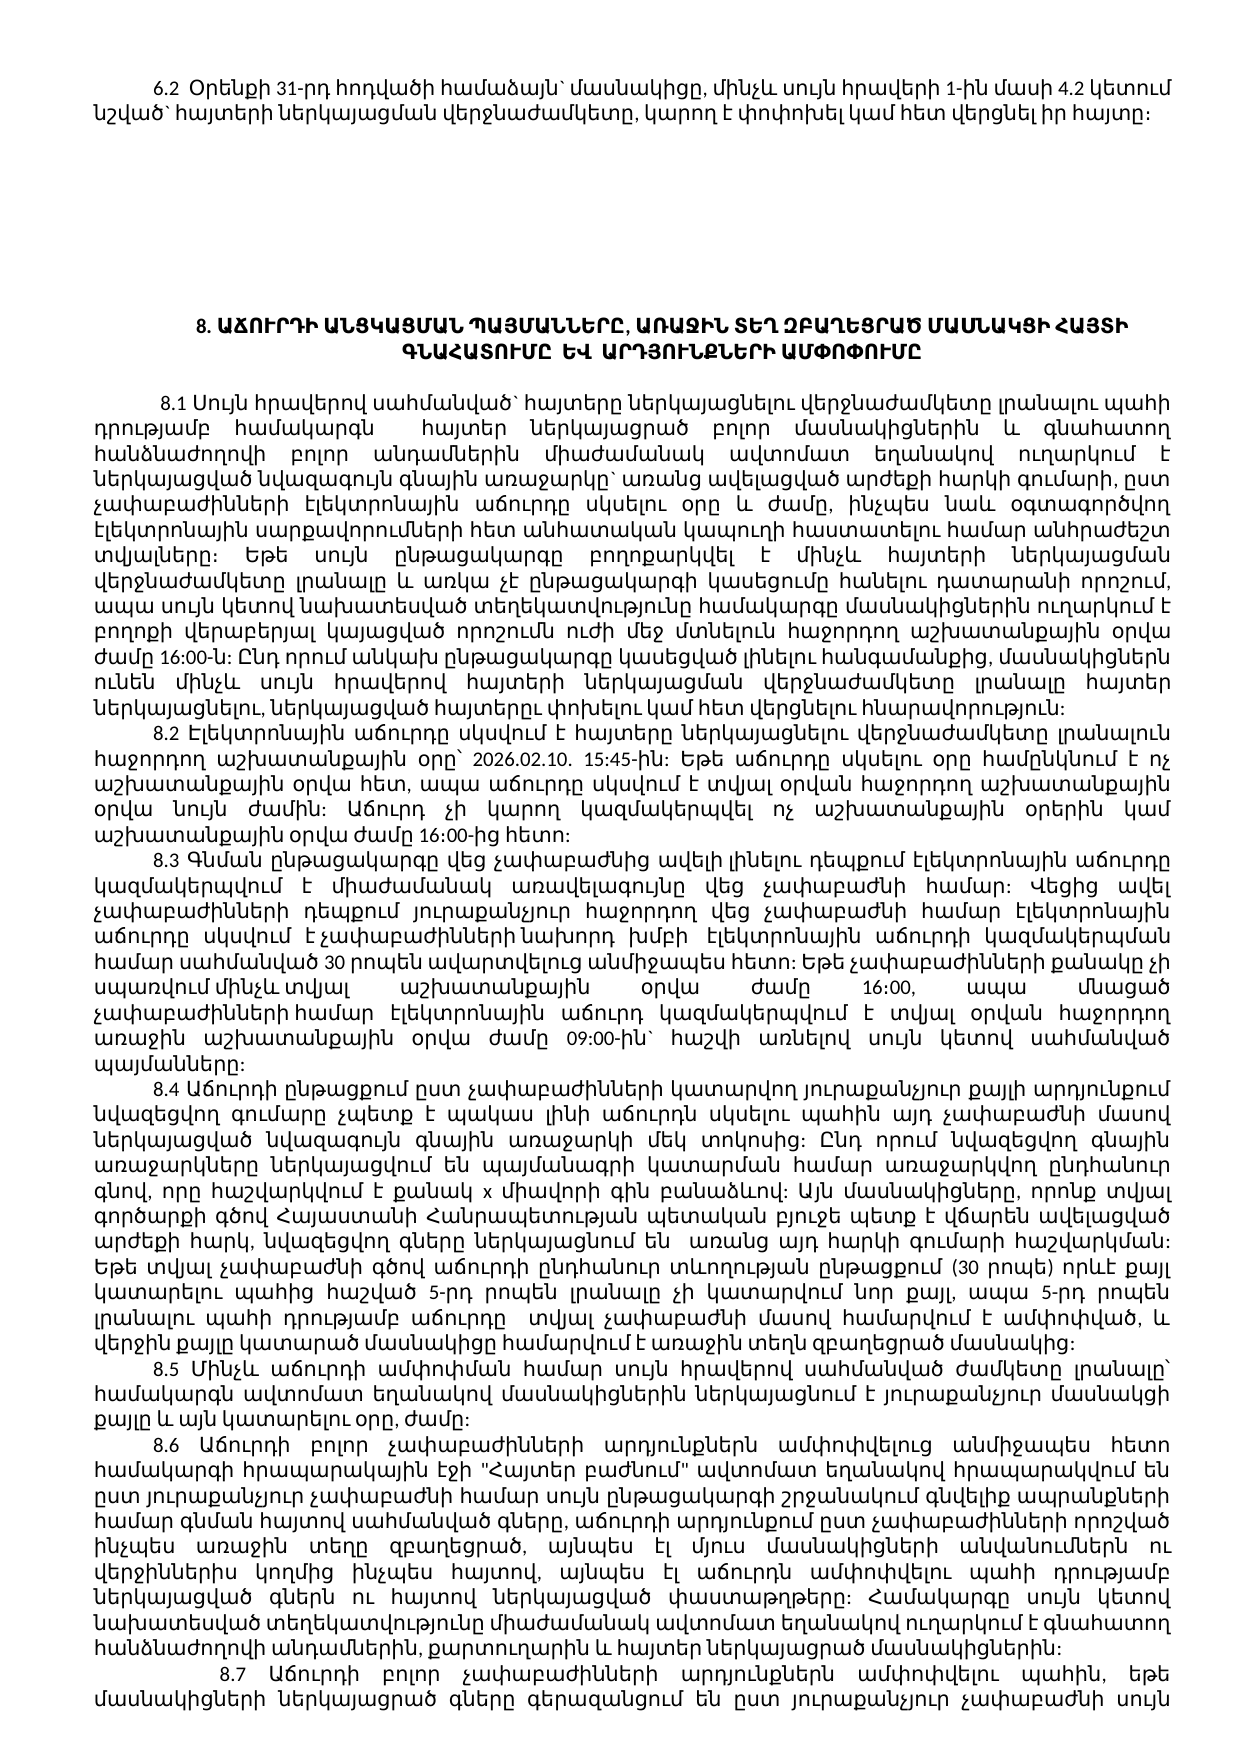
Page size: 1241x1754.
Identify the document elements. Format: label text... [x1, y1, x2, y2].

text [94, 1661, 1171, 1712]
text 8.2 Էլեկտրոնային աճուրդը սկսվում է հայտերը ներկայացնելու վերջնաժամկետը լրանալուն հաջորդող աշխատանքային օրը՝ 2026.02.10. 15:45 -ին: Եթե աճուրդը սկսելու օրը համընկնում է ոչ աշխատանքային օրվա հետ, ապա աճուրդը սկսվում է տվյալ օրվան հաջորդող աշխատանքային օրվա նույն ժամին: Աճուրդ չի կարող կազմակերպվել ոչ աշխատանքային օրերին կամ աշխատանքային օրվա ժամը 16։00-ից հետո: [94, 720, 1171, 847]
text 8.6 Աճուրդի բոլոր չափաբաժինների արդյունքներն ամփոփվելուց անմիջապես հետո համակարգի հրապարակային էջի "Հայտեր բաժնում" ավտոմատ եղանակով հրապարակվում են ըստ յուրաքանչյուր չափաբաժնի համար սույն ընթացակարգի շրջանակում գնվելիք ապրանքների համար գնման հայտով սահմանված գները, աճուրդի արդյունքում ըստ չափաբաժինների որոշված ինչպես առաջին տեղը զբաղեցրած, այնպես էլ մյուս մասնակիցների անվանումներն ու վերջիններիս կողմից ինչպես հայտով, այնպես էլ աճուրդն ամփոփվելու պահի դրությամբ ներկայացված գներն ու հայտով ներկայացված փաստաթղթերը: Համակարգը սույն կետով նախատեսված տեղեկատվությունը միաժամանակ ավտոմատ եղանակով ուղարկում է գնահատող հանձնաժողովի անդամներին, քարտուղարին և հայտեր ներկայացրած մասնակիցներին: [94, 1432, 1171, 1661]
text 8.3 Գնման ընթացակարգը վեց չափաբաժնից ավելի լինելու դեպքում էլեկտրոնային աճուրդը կազմակերպվում է միաժամանակ առավելագույնը վեց չափաբաժնի համար: Վեցից ավել չափաբաժինների դեպքում յուրաքանչյուր հաջորդող վեց չափաբաժնի համար էլեկտրոնային աճուրդը սկսվում է չափաբաժինների նախորդ խմբի էլեկտրոնային աճուրդի կազմակերպման համար սահմանված 30 րոպեն ավարտվելուց անմիջապես հետո: Եթե չափաբաժինների քանակը չի սպառվում մինչև տվյալ աշխատանքային օրվա ժամը 16։00, ապա մնացած չափաբաժինների համար էլեկտրոնային աճուրդ կազմակերպվում է տվյալ օրվան հաջորդող առաջին աշխատանքային օրվա ժամը 09:00-ին` հաշվի առնելով սույն կետով սահմանված պայմանները: [94, 847, 1171, 1076]
text 6.2 Օրենքի 31-րդ հոդվածի համաձայն` մասնակիցը, մինչև սույն հրավերի 1-ին մասի 4.2 կետում նշված` հայտերի ներկայացման վերջնաժամկետը, կարող է փոփոխել կամ հետ վերցնել իր հայտը։ [94, 75, 1171, 126]
text ԳՆԱՀԱՏՈՒՄԸ ԵՎ ԱՐԴՅՈՒՆՔՆԵՐԻ ԱՄՓՈՓՈՒՄԸ [94, 339, 1171, 364]
text 8. ԱՃՈՒՐԴԻ ԱՆՑԿԱՑՄԱՆ ՊԱՅՄԱՆՆԵՐԸ, ԱՌԱՋԻՆ ՏԵՂ ԶԲԱՂԵՑՐԱԾ ՄԱՍՆԱԿՑԻ ՀԱՅՏԻ [94, 314, 1171, 339]
text 8.5 Մինչև աճուրդի ամփոփման համար սույն հրավերով սահմանված ժամկետը լրանալը՝ համակարգն ավտոմատ եղանակով մասնակիցներին ներկայացնում է յուրաքանչյուր մասնակցի քայլը և այն կատարելու օրը, ժամը: [94, 1356, 1171, 1432]
text 8.4 Աճուրդի ընթացքում ըստ չափաբաժինների կատարվող յուրաքանչյուր քայլի արդյունքում նվազեցվող գումարը չպետք է պակաս լինի աճուրդն սկսելու պահին այդ չափաբաժնի մասով ներկայացված նվազագույն գնային առաջարկի մեկ տոկոսից: Ընդ որում նվազեցվող գնային առաջարկները ներկայացվում են պայմանագրի կատարման համար առաջարկվող ընդհանուր գնով, որը հաշվարկվում է քանակ x միավորի գին բանաձևով: Այն մասնակիցները, որոնք տվյալ գործարքի գծով Հայաստանի Հանրապետության պետական բյուջե պետք է վճարեն ավելացված արժեքի հարկ, նվազեցվող գները ներկայացնում են առանց այդ հարկի գումարի հաշվարկման: Եթե տվյալ չափաբաժնի գծով աճուրդի ընդհանուր տևողության ընթացքում (30 րոպե) որևէ քայլ կատարելու պահից հաշված 5-րդ րոպեն լրանալը չի կատարվում նոր քայլ, ապա 5-րդ րոպեն լրանալու պահի դրությամբ աճուրդը տվյալ չափաբաժնի մասով համարվում է ամփոփված, և վերջին քայլը կատարած մասնակիցը համարվում է առաջին տեղն զբաղեցրած մասնակից: [94, 1076, 1171, 1356]
text 8.1 Սույն հրավերով սահմանված` հայտերը ներկայացնելու վերջնաժամկետը լրանալու պահի դրությամբ համակարգն հայտեր ներկայացրած բոլոր մասնակիցներին և գնահատող հանձնաժողովի բոլոր անդամներին միաժամանակ ավտոմատ եղանակով ուղարկում է ներկայացված նվազագույն գնային առաջարկը` առանց ավելացված արժեքի հարկի գումարի, ըստ չափաբաժինների էլեկտրոնային աճուրդը սկսելու օրը և ժամը, ինչպես նաև օգտագործվող էլեկտրոնային սարքավորումների հետ անհատական կապուղի հաստատելու համար անհրաժեշտ տվյալները։ Եթե սույն ընթացակարգը բողոքարկվել է մինչև հայտերի ներկայացման վերջնաժամկետը լրանալը և առկա չէ ընթացակարգի կասեցումը հանելու դատարանի որոշում, ապա սույն կետով նախատեսված տեղեկատվությունը համակարգը մասնակիցներին ուղարկում է բողոքի վերաբերյալ կայացված որոշումն ուժի մեջ մտնելուն հաջորդող աշխատանքային օրվա ժամը 16:00-ն: Ընդ որում անկախ ընթացակարգը կասեցված լինելու հանգամանքից, մասնակիցներն ունեն մինչև սույն հրավերով հայտերի ներկայացման վերջնաժամկետը լրանալը հայտեր ներկայացնելու, ներկայացված հայտերըւ փոխելու կամ հետ վերցնելու հնարավորություն: [94, 390, 1171, 720]
